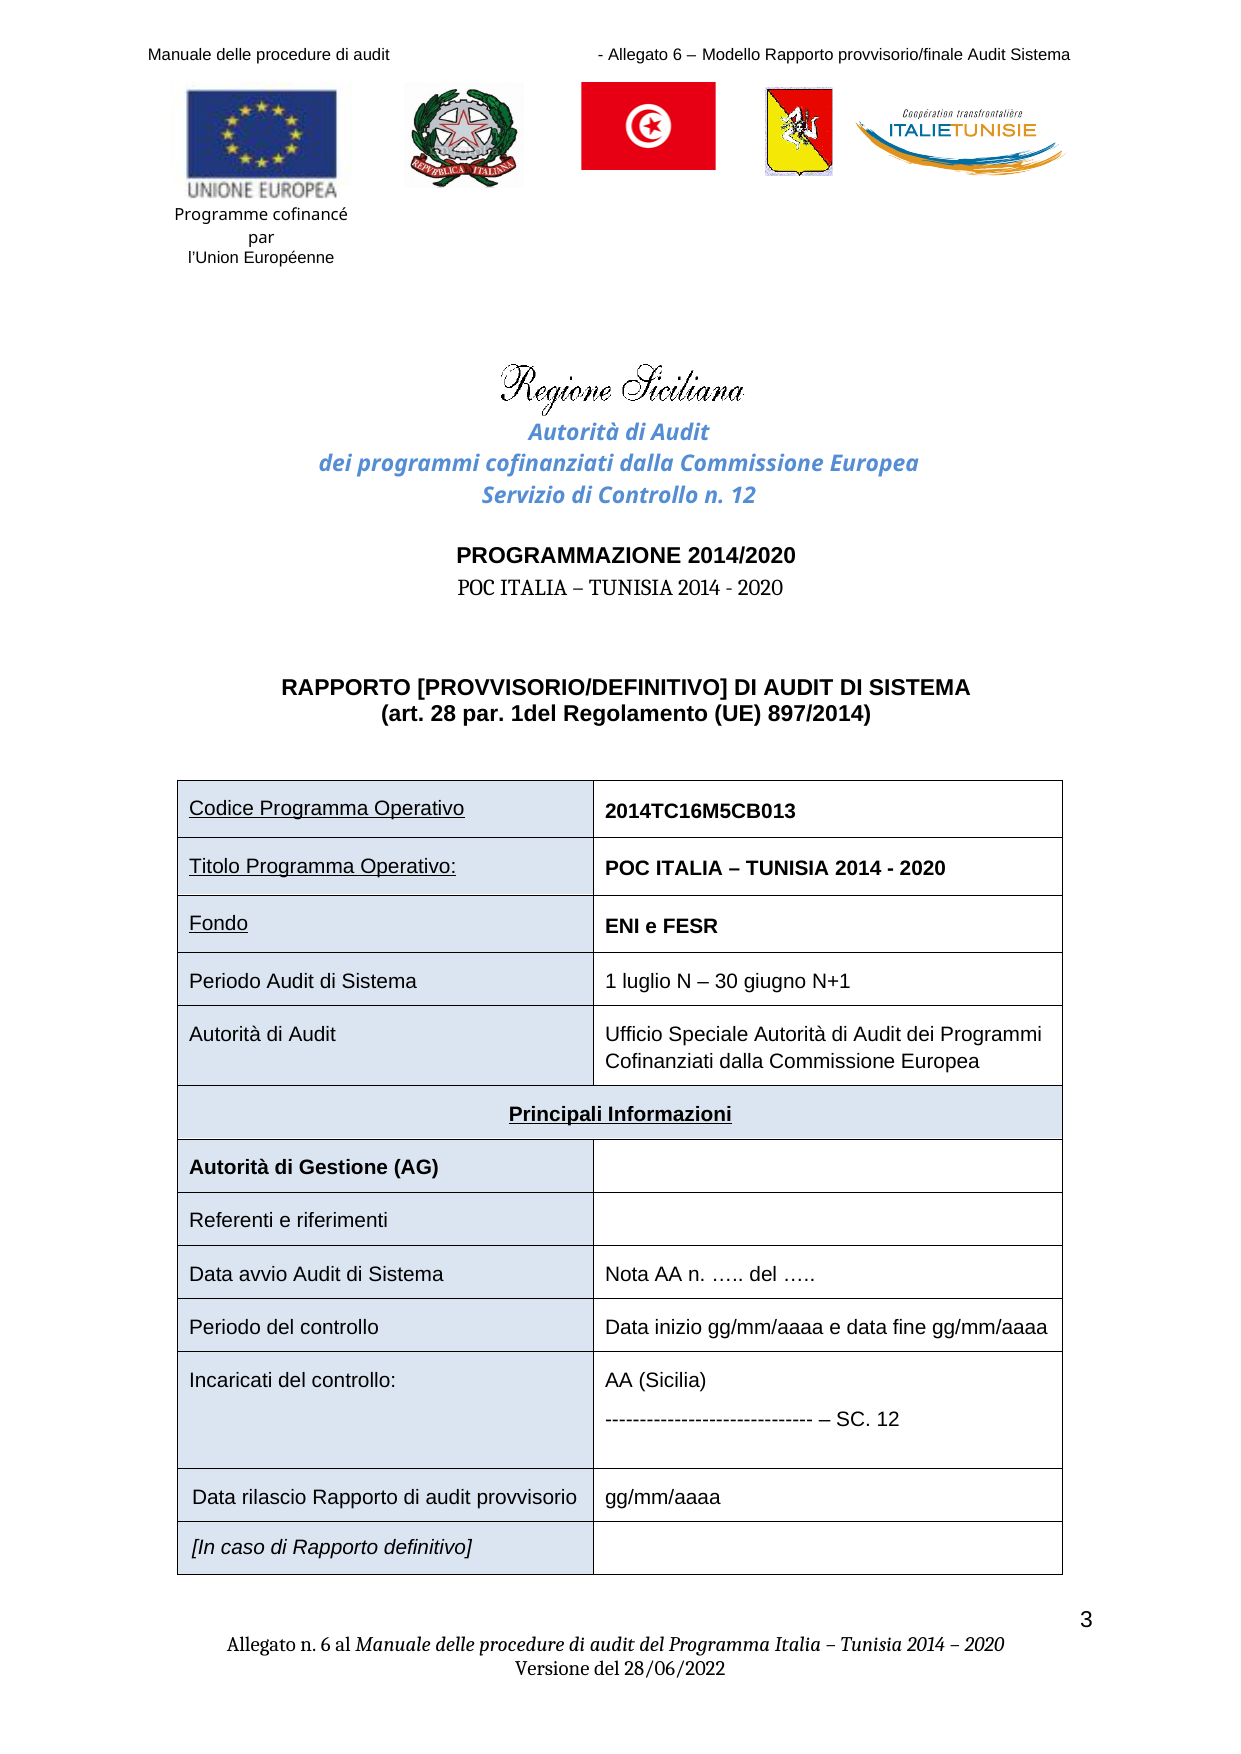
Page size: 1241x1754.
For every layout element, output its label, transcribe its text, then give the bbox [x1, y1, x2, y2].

text (art. 28 par. 1del Regolamento (UE) 897/2014) [148, 700, 1104, 726]
picture [581, 82, 716, 170]
table_cell Data avvio Audit di Sistema [178, 1246, 593, 1298]
text RAPPORTO [PROVVISORIO/DEFINITIVO] DI AUDIT DI SISTEMA [148, 673, 1104, 700]
table_cell Autorità di Gestione (AG) [178, 1140, 593, 1192]
table_cell Periodo del controllo [178, 1299, 593, 1351]
table_cell Data inizio gg/mm/aaaa e data fine gg/mm/aaaa [594, 1299, 1062, 1351]
picture [170, 82, 352, 203]
table_cell ENI e FESR [594, 896, 1062, 952]
table_cell Referenti e riferimenti [178, 1193, 593, 1245]
table_cell AA (Sicilia) ------------------------------ – SC. 12 [594, 1352, 1062, 1468]
table_header Codice Programma Operativo [178, 781, 593, 837]
table_cell Autorità di Audit [178, 1006, 593, 1085]
table_cell 1 luglio N – 30 giugno N+1 [594, 953, 1062, 1005]
table_cell [594, 1522, 1062, 1574]
table_cell Fondo [178, 896, 593, 952]
table_cell Data rilascio Rapporto di audit provvisorio [178, 1469, 593, 1521]
picture [765, 87, 833, 176]
table_header 2014TC16M5CB013 [594, 781, 1062, 837]
table_cell Nota AA n. ….. del ….. [594, 1246, 1062, 1298]
text Autorità di Audit [148, 416, 1092, 447]
table_cell Titolo Programma Operativo: [178, 838, 593, 894]
picture [847, 82, 1075, 197]
text Servizio di Controllo n. 12 [148, 478, 1092, 510]
table_cell Incaricati del controllo: [178, 1352, 593, 1468]
table_cell Principali Informazioni [178, 1086, 1062, 1138]
table_cell [594, 1140, 1062, 1192]
text dei programmi cofinanziati dalla Commissione Europea [148, 447, 1092, 478]
table_cell POC ITALIA – TUNISIA 2014 - 2020 [594, 838, 1062, 894]
text PROGRAMMAZIONE 2014/2020 [148, 542, 1104, 569]
table_cell gg/mm/aaaa [594, 1469, 1062, 1521]
text POC ITALIA – TUNISIA 2014 - 2020 [148, 575, 1092, 601]
table_cell Periodo Audit di Sistema [178, 953, 593, 1005]
picture [496, 364, 745, 416]
picture [403, 82, 524, 188]
table_cell Ufficio Speciale Autorità di Audit dei Programmi Cofinanziati dalla Commissione Europea [594, 1006, 1062, 1085]
table_cell [594, 1193, 1062, 1245]
table_cell [In caso di Rapporto definitivo] Formalizzazione Controdeduzioni [178, 1522, 593, 1574]
